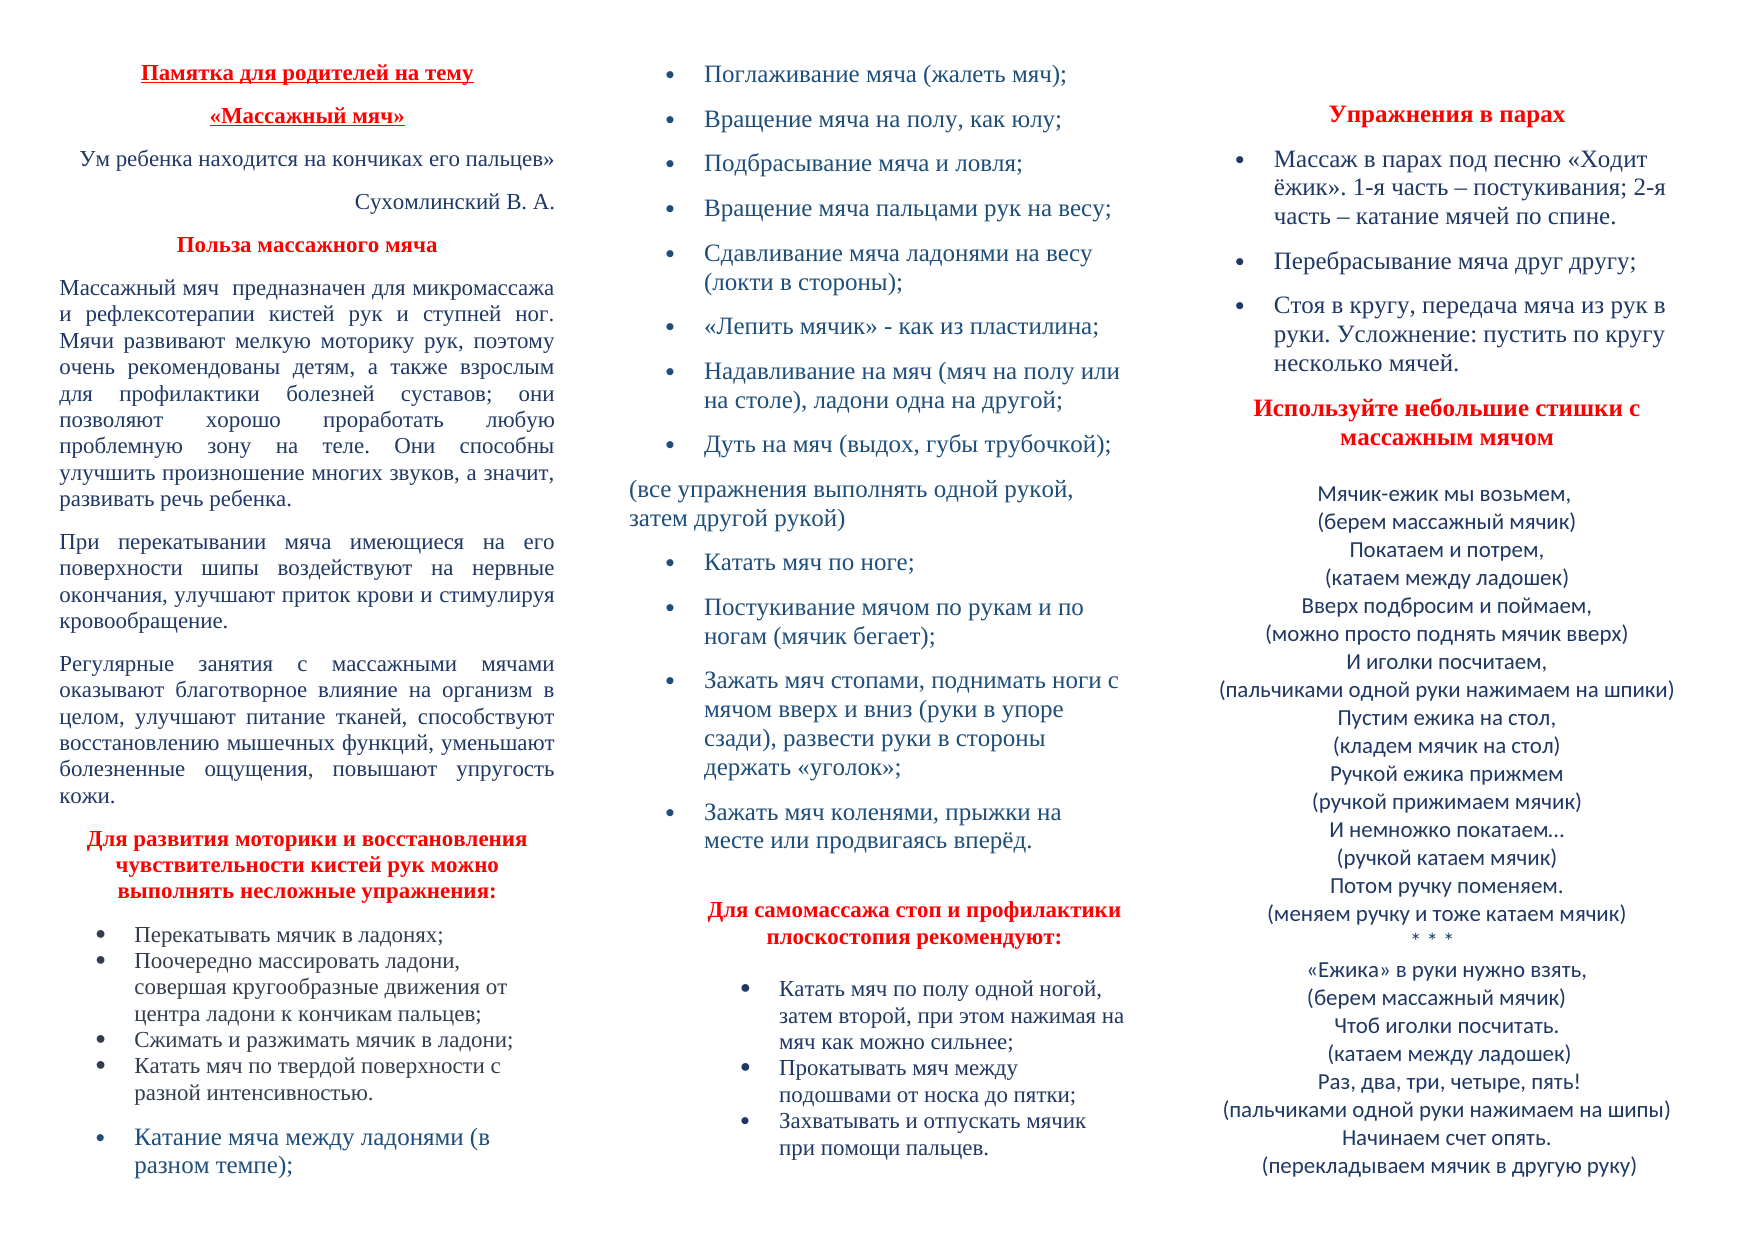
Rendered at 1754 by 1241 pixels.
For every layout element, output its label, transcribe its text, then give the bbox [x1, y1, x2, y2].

list Стоя в кругу, передача мяча из рук в руки. Усложнение: пустить по кругу несколько мячей. [1236, 291, 1695, 377]
list «Лепить мячик» - как из пластилина; [666, 311, 1125, 340]
list Массаж в парах под песню «Ходит ёжик». 1-я часть – постукивания; 2-я часть – катание мячей по спине. [1236, 144, 1695, 230]
text Чтоб иголки посчитать. [1199, 1011, 1695, 1039]
text Пустим ежика на стол, [1199, 703, 1695, 731]
text (берем массажный мячик) [1199, 507, 1695, 535]
list Перекатывать мячик в ладонях; [97, 921, 555, 947]
text «Ежика» в руки нужно взять, [1199, 955, 1695, 983]
text Потом ручку поменяем. [1199, 871, 1695, 899]
text «Массажный мяч» [59, 102, 555, 128]
text И иголки посчитаем, [1199, 647, 1695, 675]
list Катать мяч по твердой поверхности с разной интенсивностью. [97, 1052, 555, 1105]
text (меняем ручку и тоже катаем мячик) [1199, 899, 1695, 927]
list Дуть на мяч (выдох, губы трубочкой); [666, 429, 1125, 458]
text Мячик-ежик мы возьмем, [1199, 479, 1695, 507]
text (пальчиками одной руки нажимаем на шипы) [1199, 1096, 1695, 1123]
list Перебрасывание мяча друг другу; [1236, 246, 1695, 275]
text * * * [1199, 927, 1695, 955]
text (кладем мячик на стол) [1199, 731, 1695, 759]
text (все упражнения выполнять одной рукой, затем другой рукой) [629, 474, 1125, 532]
text (катаем между ладошек) [1199, 563, 1695, 591]
list Сдавливание мяча ладонями на весу (локти в стороны); [666, 238, 1125, 295]
list Вращение мяча пальцами рук на весу; [666, 193, 1125, 222]
text Вверх подбросим и поймаем, [1199, 591, 1695, 619]
text Ум ребенка находится на кончиках его пальцев» [59, 145, 555, 171]
list Катать мяч по ноге; [666, 547, 1125, 576]
list Зажать мяч стопами, поднимать ноги с мячом вверх и вниз (руки в упоре сзади), развести руки в стороны держать «уголок»; [666, 666, 1125, 781]
text Используйте небольшие стишки с массажным мячом [1199, 393, 1695, 450]
text (берем массажный мячик) [1199, 983, 1695, 1011]
list Постукивание мячом по рукам и по ногам (мячик бегает); [666, 592, 1125, 650]
text (ручкой прижимаем мячик) [1199, 787, 1695, 815]
text И немножко покатаем… [1199, 815, 1695, 843]
list Катать мяч по полу одной ногой, затем второй, при этом нажимая на мяч как можно сильнее; [741, 975, 1125, 1054]
list Прокатывать мяч между подошвами от носка до пятки; [741, 1054, 1125, 1107]
list Поглаживание мяча (жалеть мяч); [666, 59, 1125, 88]
list Вращение мяча на полу, как юлу; [666, 104, 1125, 132]
list Захватывать и отпускать мячик при помощи пальцев. [741, 1107, 1125, 1160]
list Сжимать и разжимать мячик в ладони; [97, 1026, 555, 1052]
text (перекладываем мячик в другую руку) [1199, 1152, 1695, 1179]
text При перекатывании мяча имеющиеся на его поверхности шипы воздействуют на нервные окончания, улучшают приток крови и стимулируя кровообращение. [59, 528, 555, 633]
text Памятка для родителей на тему [59, 59, 555, 85]
text Для развития моторики и восстановления чувствительности кистей рук можно выполнять несложные упражнения: [59, 825, 555, 904]
text Начинаем счет опять. [1199, 1123, 1695, 1152]
list Надавливание на мяч (мяч на полу или на столе), ладони одна на другой; [666, 356, 1125, 413]
list Подбрасывание мяча и ловля; [666, 148, 1125, 177]
text (ручкой катаем мячик) [1199, 843, 1695, 871]
list Зажать мяч коленями, прыжки на месте или продвигаясь вперёд. [666, 797, 1125, 854]
text Регулярные занятия с массажными мячами оказывают благотворное влияние на организм в целом, улучшают питание тканей, способствуют восстановлению мышечных функций, уменьшают болезненные ощущения, повышают упругость кожи. [59, 650, 555, 808]
text (катаем между ладошек) [1199, 1039, 1695, 1067]
text Ручкой ежика прижмем [1199, 759, 1695, 787]
list Для самомассажа стоп и профилактики плоскостопия рекомендуют: [704, 896, 1125, 949]
text Сухомлинский В. А. [59, 188, 555, 214]
text Упражнения в парах [1199, 99, 1695, 128]
text (можно просто поднять мячик вверх) [1199, 619, 1695, 647]
text Польза массажного мяча [59, 231, 555, 257]
text Раз, два, три, четыре, пять! [1199, 1067, 1695, 1096]
list Поочередно массировать ладони, совершая кругообразные движения от центра ладони к кончикам пальцев; [97, 947, 555, 1026]
list Катание мяча между ладонями (в разном темпе); [97, 1122, 555, 1179]
text Покатаем и потрем, [1199, 535, 1695, 563]
text Массажный мяч предназначен для микромассажа и рефлексотерапии кистей рук и ступней ног. Мячи развивают мелкую моторику рук, поэтому очень рекомендованы детям, а также взрослым для профилактики болезней суставов; они позволяют хорошо проработать любую проблемную зону на теле. Они способны улучшить произношение многих звуков, а значит, развивать речь ребенка. [59, 274, 555, 511]
text (пальчиками одной руки нажимаем на шпики) [1199, 675, 1695, 703]
